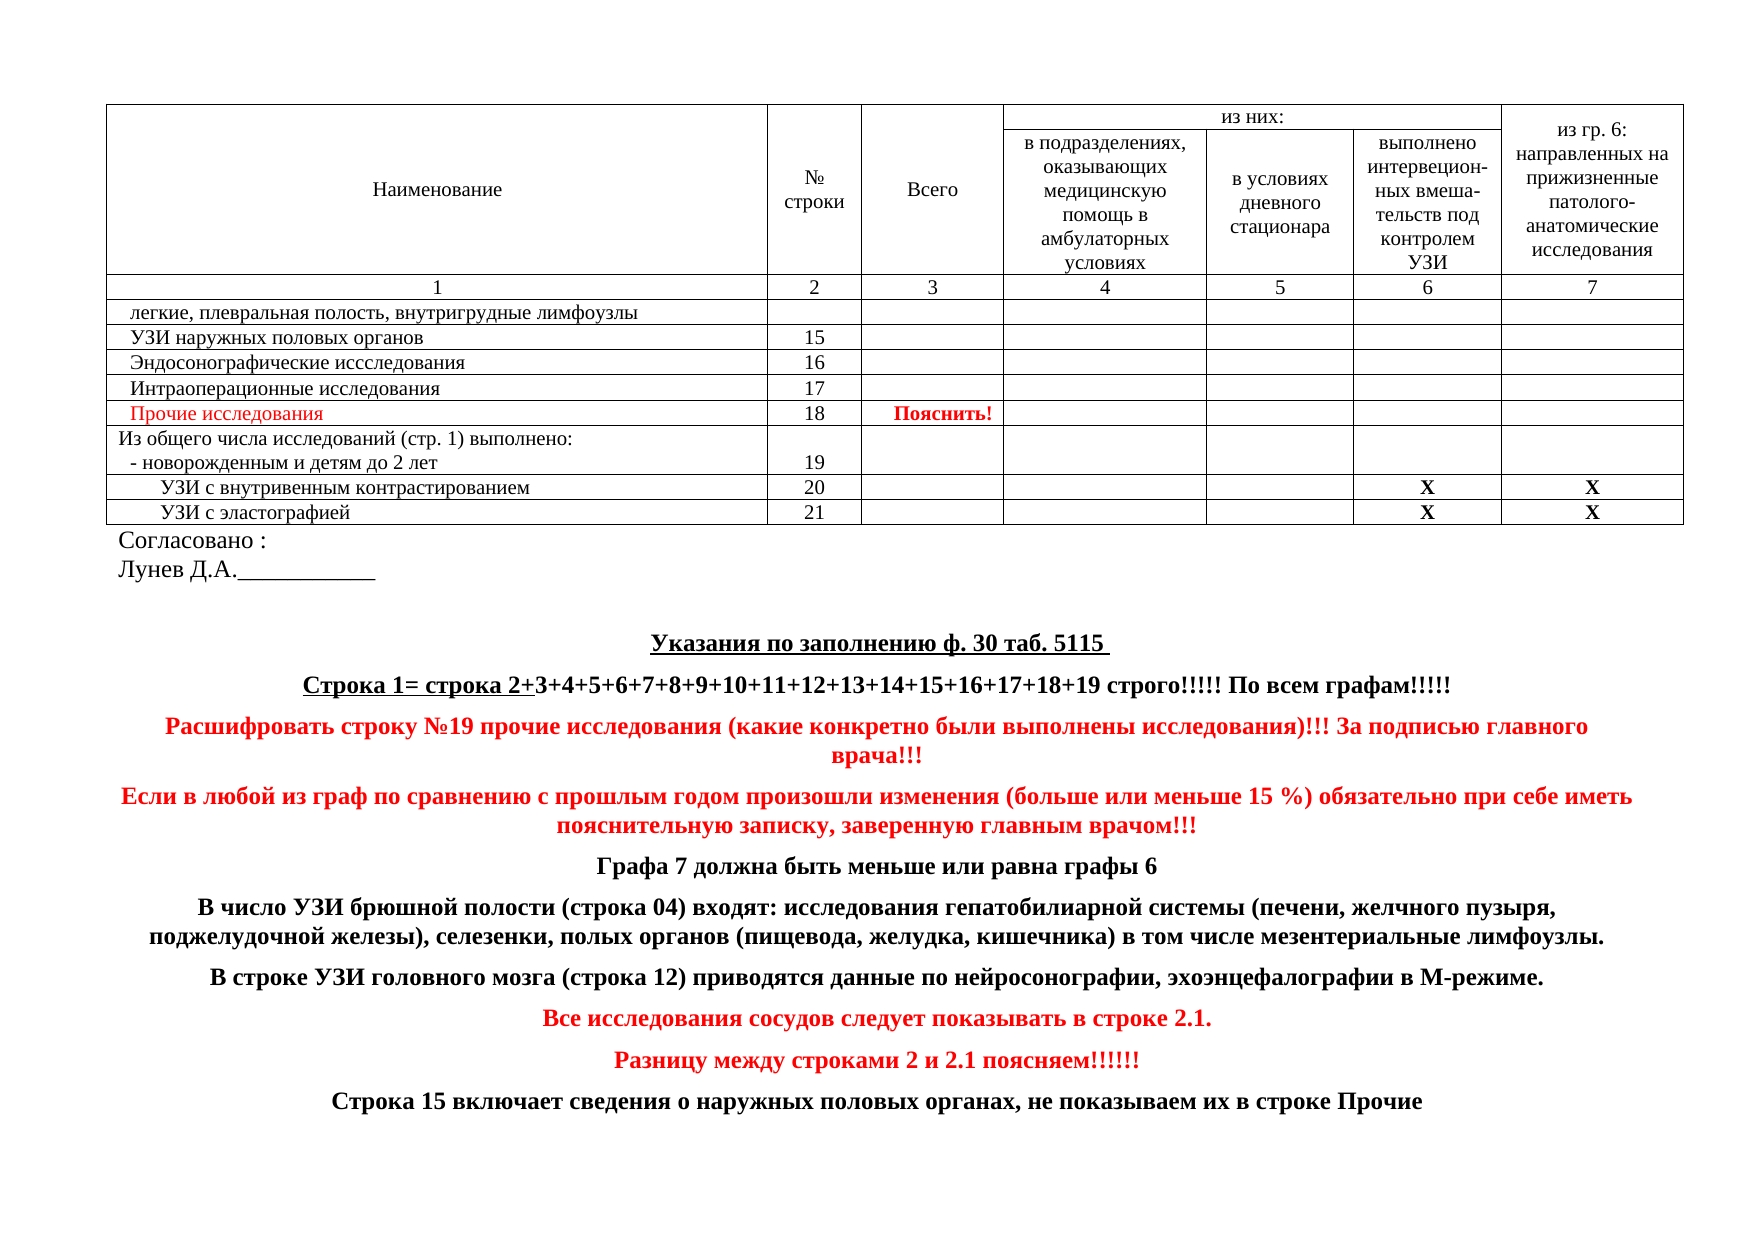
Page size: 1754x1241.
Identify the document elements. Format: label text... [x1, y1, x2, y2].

table_cell 21 [768, 500, 861, 524]
table_cell УЗИ с эластографией [107, 500, 767, 524]
table_cell 3 [862, 275, 1003, 299]
table_cell [862, 375, 1003, 399]
table_cell [862, 300, 1003, 324]
table_cell [1004, 401, 1206, 424]
table_cell [1354, 300, 1501, 324]
table_cell [1004, 500, 1206, 524]
table_cell 2 [768, 275, 861, 299]
text Разницу между строками 2 и 2.1 поясняем!!!!!! [118, 1045, 1636, 1073]
table_cell УЗИ органов грудной клетки (кроме сердца): вилочковая железа, легкие, плевральная полость, внутригрудные лимфоузлы [107, 300, 767, 324]
table_cell Эндосонографические иссследования [107, 350, 767, 374]
table_cell [1502, 325, 1683, 349]
table_cell УЗИ с внутривенным контрастированием [107, 475, 767, 499]
table_cell [1502, 300, 1683, 324]
table_cell [862, 325, 1003, 349]
text Указания по заполнению ф. 30 таб. 5115 [118, 628, 1636, 657]
table_cell 15 [768, 325, 861, 349]
table_cell [1354, 325, 1501, 349]
text В строке УЗИ головного мозга (строка 12) приводятся данные по нейросонографии, эхоэнцефалографии в М-режиме. [118, 962, 1636, 991]
table_cell [1354, 375, 1501, 399]
table_cell 14 [768, 300, 861, 324]
table_cell [1207, 500, 1353, 524]
table_cell 17 [768, 375, 861, 399]
text Строка 1= строка 2+3+4+5+6+7+8+9+10+11+12+13+14+15+16+17+18+19 строго!!!!! По всем графам!!!!! [118, 670, 1636, 698]
table_cell [1354, 401, 1501, 424]
text Графа 7 должна быть меньше или равна графы 6 [118, 851, 1636, 880]
table_header Всего [862, 105, 1003, 274]
table_cell Х [1502, 500, 1683, 524]
table_cell [1004, 300, 1206, 324]
table_cell Прочие исследования [107, 401, 767, 424]
text Строка 15 включает сведения о наружных половых органах, не показываем их в строке Прочие [118, 1086, 1636, 1115]
table_cell [1502, 401, 1683, 424]
text Все исследования сосудов следует показывать в строке 2.1. [118, 1003, 1636, 1032]
text Лунев Д.А.___________ [118, 554, 1636, 582]
table_cell Х [1354, 500, 1501, 524]
table_cell 18 [768, 401, 861, 424]
table_header из гр. 6: направленных на прижизненные патолого-анатомические исследования [1502, 105, 1683, 274]
table_cell 1 [107, 275, 767, 299]
table_cell Пояснить! [862, 401, 1003, 424]
table_header № строки [768, 105, 861, 274]
table_cell [1502, 375, 1683, 399]
table_cell [862, 475, 1003, 499]
text В число УЗИ брюшной полости (строка 04) входят: исследования гепатобилиарной системы (печени, желчного пузыря, поджелудочной железы), селезенки, полых органов (пищевода, желудка, кишечника) в том числе мезентериальные лимфоузлы. [118, 892, 1636, 950]
table_cell [1004, 375, 1206, 399]
table_cell 20 [768, 475, 861, 499]
table_cell [1207, 475, 1353, 499]
table_cell Х [1502, 475, 1683, 499]
table_cell [1207, 350, 1353, 374]
table_cell в подразделениях, оказывающих медицинскую помощь в амбулаторных условиях [1004, 130, 1206, 274]
table_cell [1207, 401, 1353, 424]
table_cell [1207, 300, 1353, 324]
text Если в любой из граф по сравнению с прошлым годом произошли изменения (больше или меньше 15 %) обязательно при себе иметь пояснительную записку, заверенную главным врачом!!! [118, 781, 1636, 838]
table_cell УЗИ наружных половых органов [107, 325, 767, 349]
text Расшифровать строку №19 прочие исследования (какие конкретно были выполнены исследования)!!! За подписью главного врача!!! [118, 711, 1636, 768]
table_cell выполнено интервецион-ных вмеша-тельств под контролем УЗИ [1354, 130, 1501, 274]
table_cell Х [1354, 475, 1501, 499]
table_cell [1354, 350, 1501, 374]
table_cell [1207, 426, 1353, 474]
table_cell 5 [1207, 275, 1353, 299]
table_cell [862, 350, 1003, 374]
table_cell [1207, 325, 1353, 349]
table_header Наименование [107, 105, 767, 274]
table_cell [1004, 325, 1206, 349]
table_cell 6 [1354, 275, 1501, 299]
table_cell [1004, 426, 1206, 474]
table_cell [1354, 426, 1501, 474]
table_cell [862, 500, 1003, 524]
table_cell [1004, 350, 1206, 374]
table_header из них: [1004, 105, 1501, 128]
table_cell Из общего числа исследований (стр. 1) выполнено: - новорожденным и детям до 2 лет [107, 426, 767, 474]
table_cell [1502, 350, 1683, 374]
table_cell [1004, 475, 1206, 499]
table_cell [1502, 426, 1683, 474]
table_cell 4 [1004, 275, 1206, 299]
table_cell 16 [768, 350, 861, 374]
table_cell 19 [768, 426, 861, 474]
table_cell [1207, 375, 1353, 399]
table_cell Интраоперационные исследования [107, 375, 767, 399]
text Согласовано : [118, 525, 1636, 554]
table_cell [862, 426, 1003, 474]
table_cell 7 [1502, 275, 1683, 299]
table_cell в условиях дневного стационара [1207, 130, 1353, 274]
